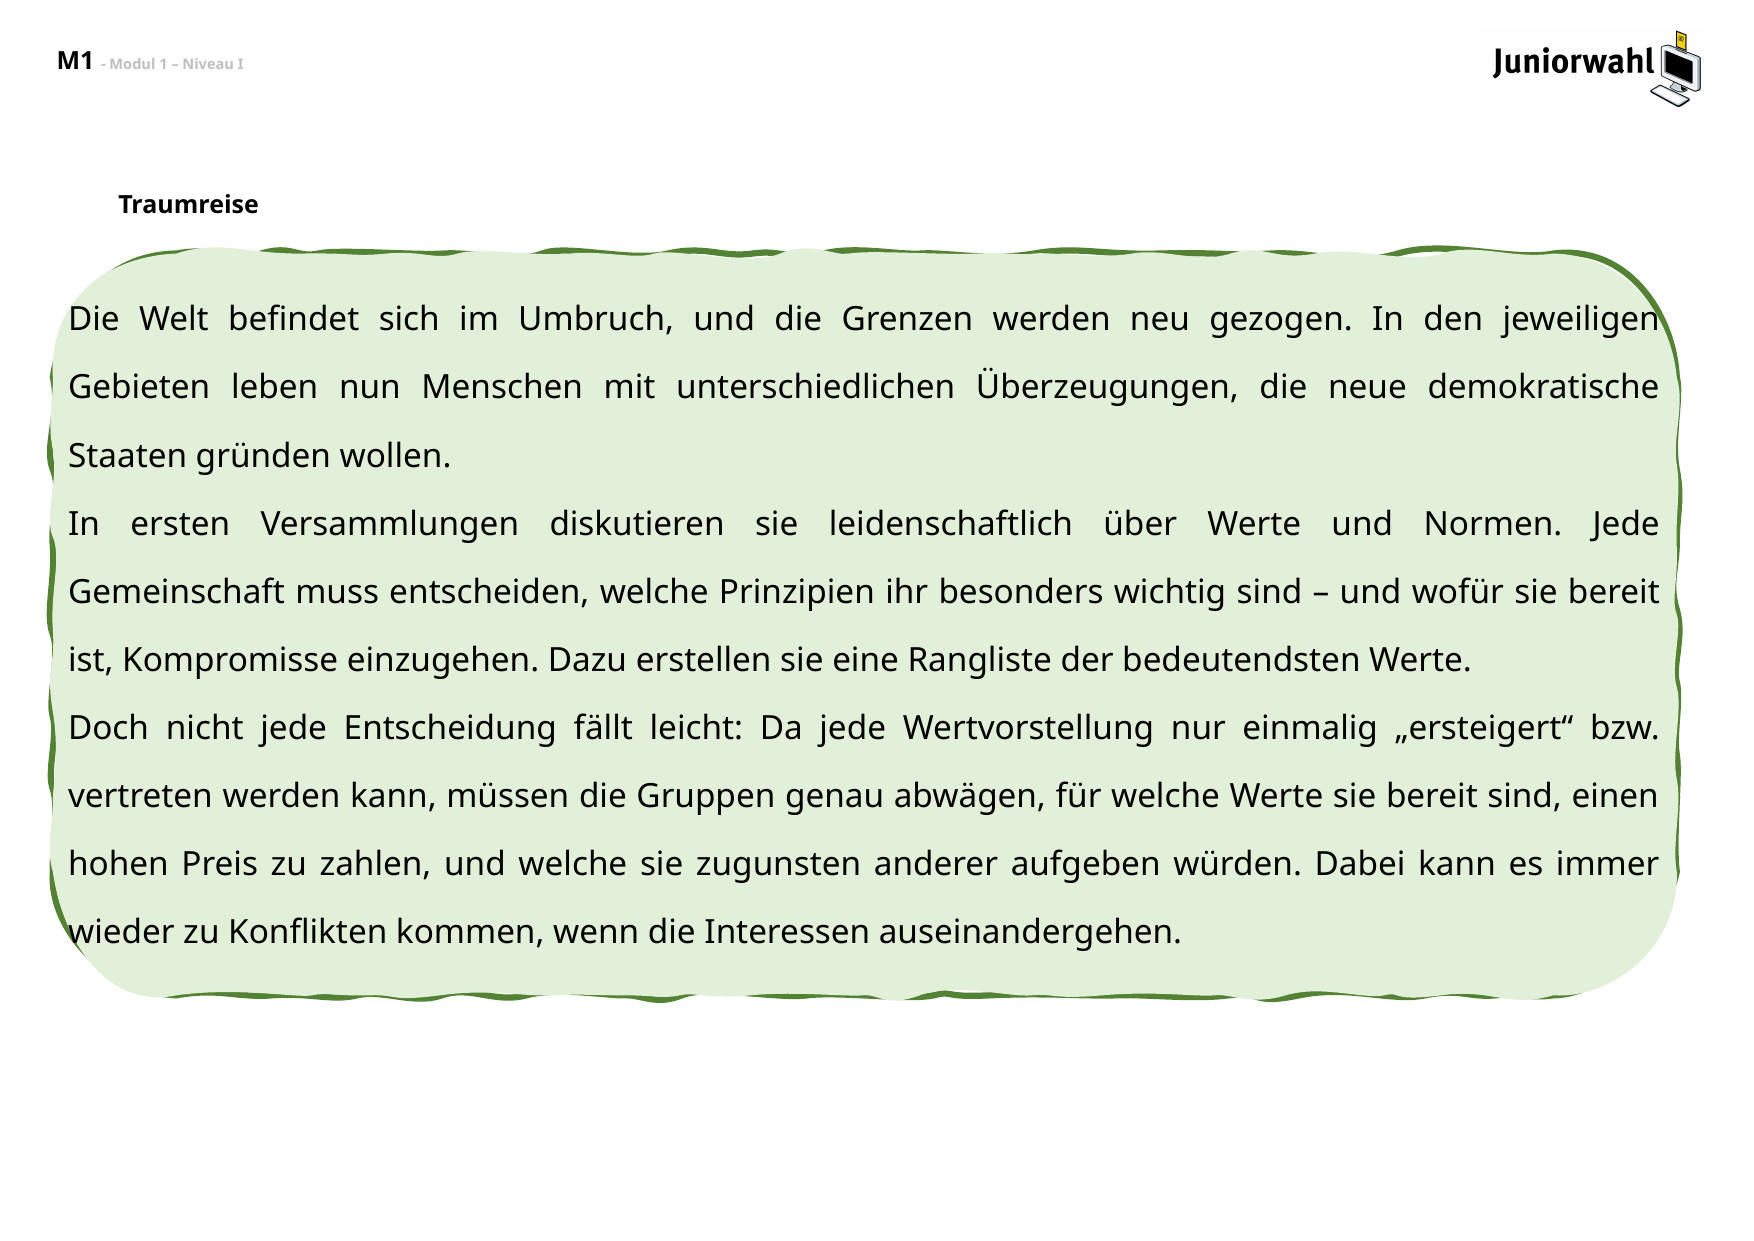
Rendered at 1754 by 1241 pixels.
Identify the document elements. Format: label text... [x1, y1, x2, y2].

text Traumreise [118, 186, 1636, 220]
picture [1480, 28, 1705, 110]
